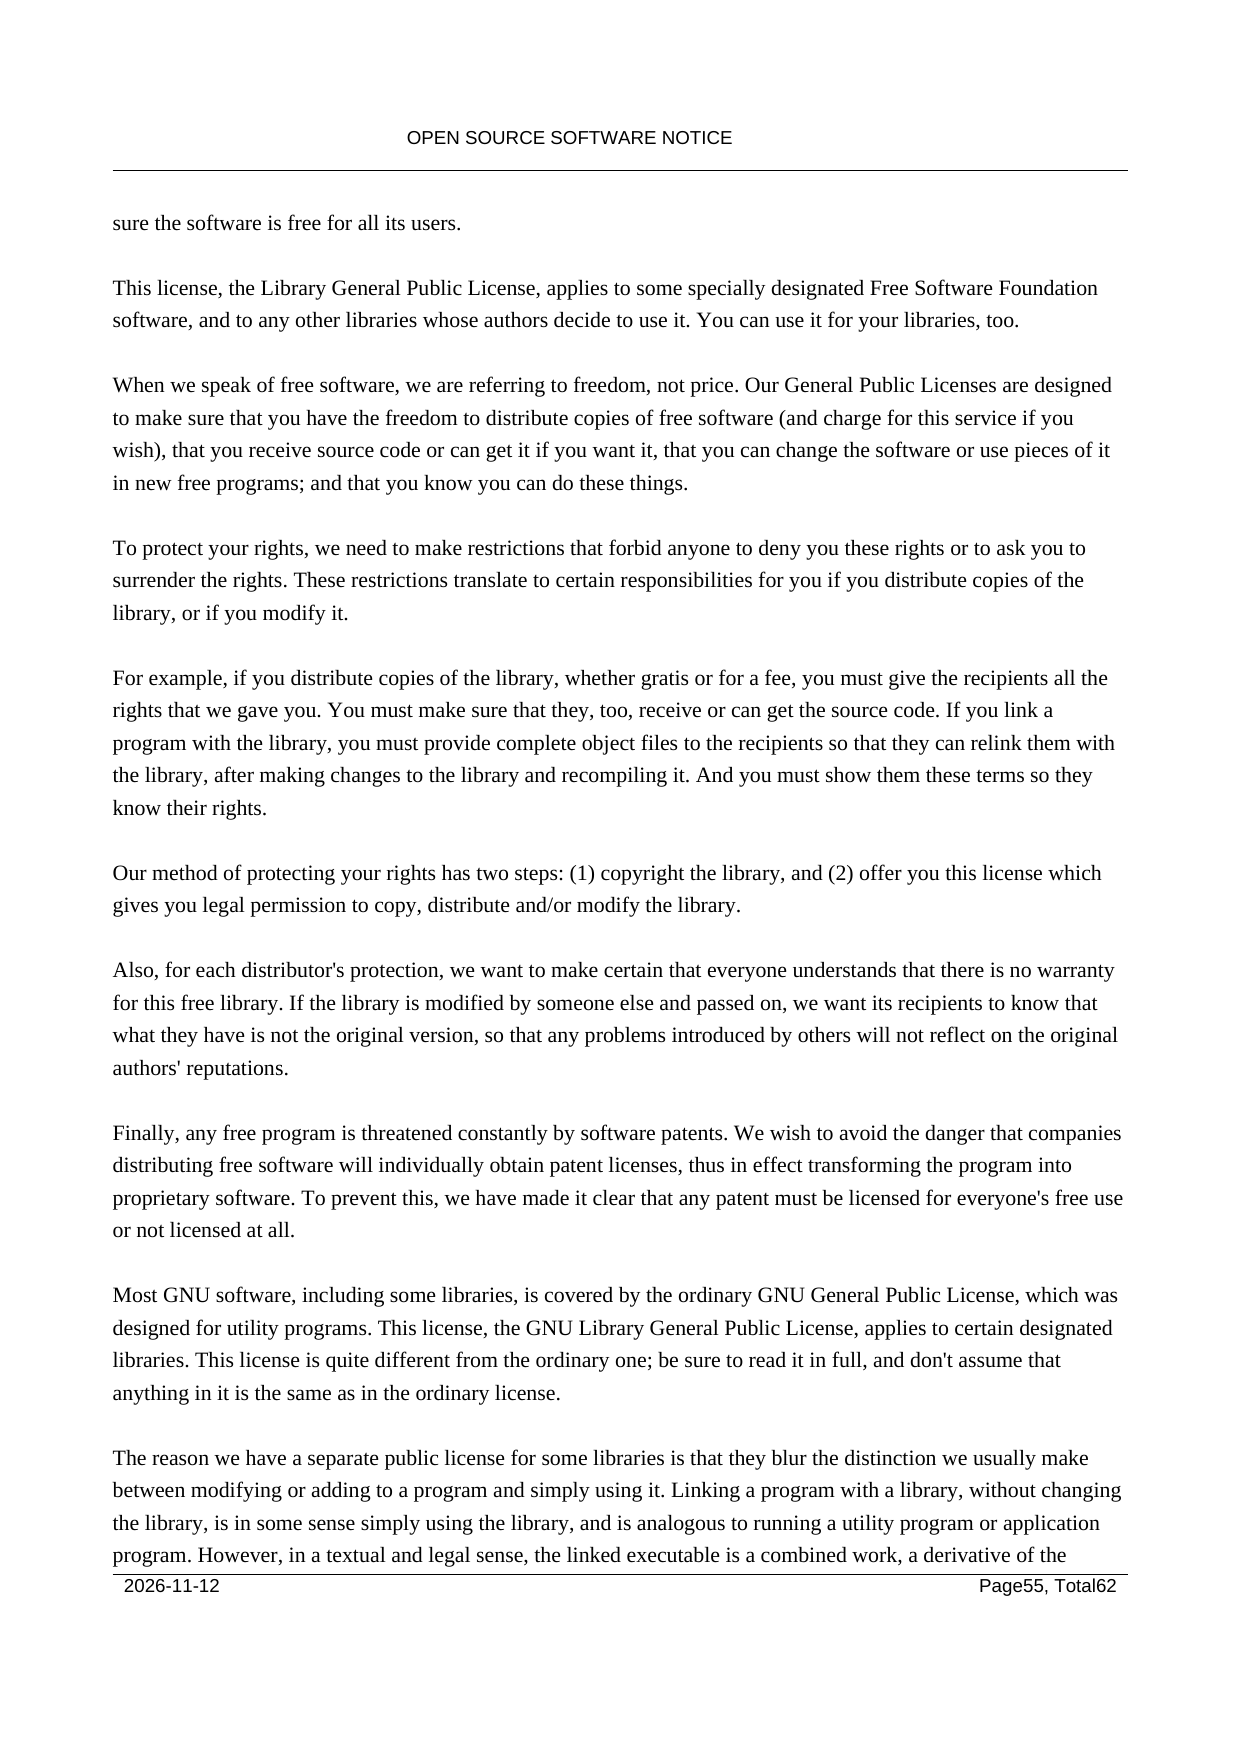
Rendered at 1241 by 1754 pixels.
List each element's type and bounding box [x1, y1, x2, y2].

text [112, 206, 1128, 1571]
